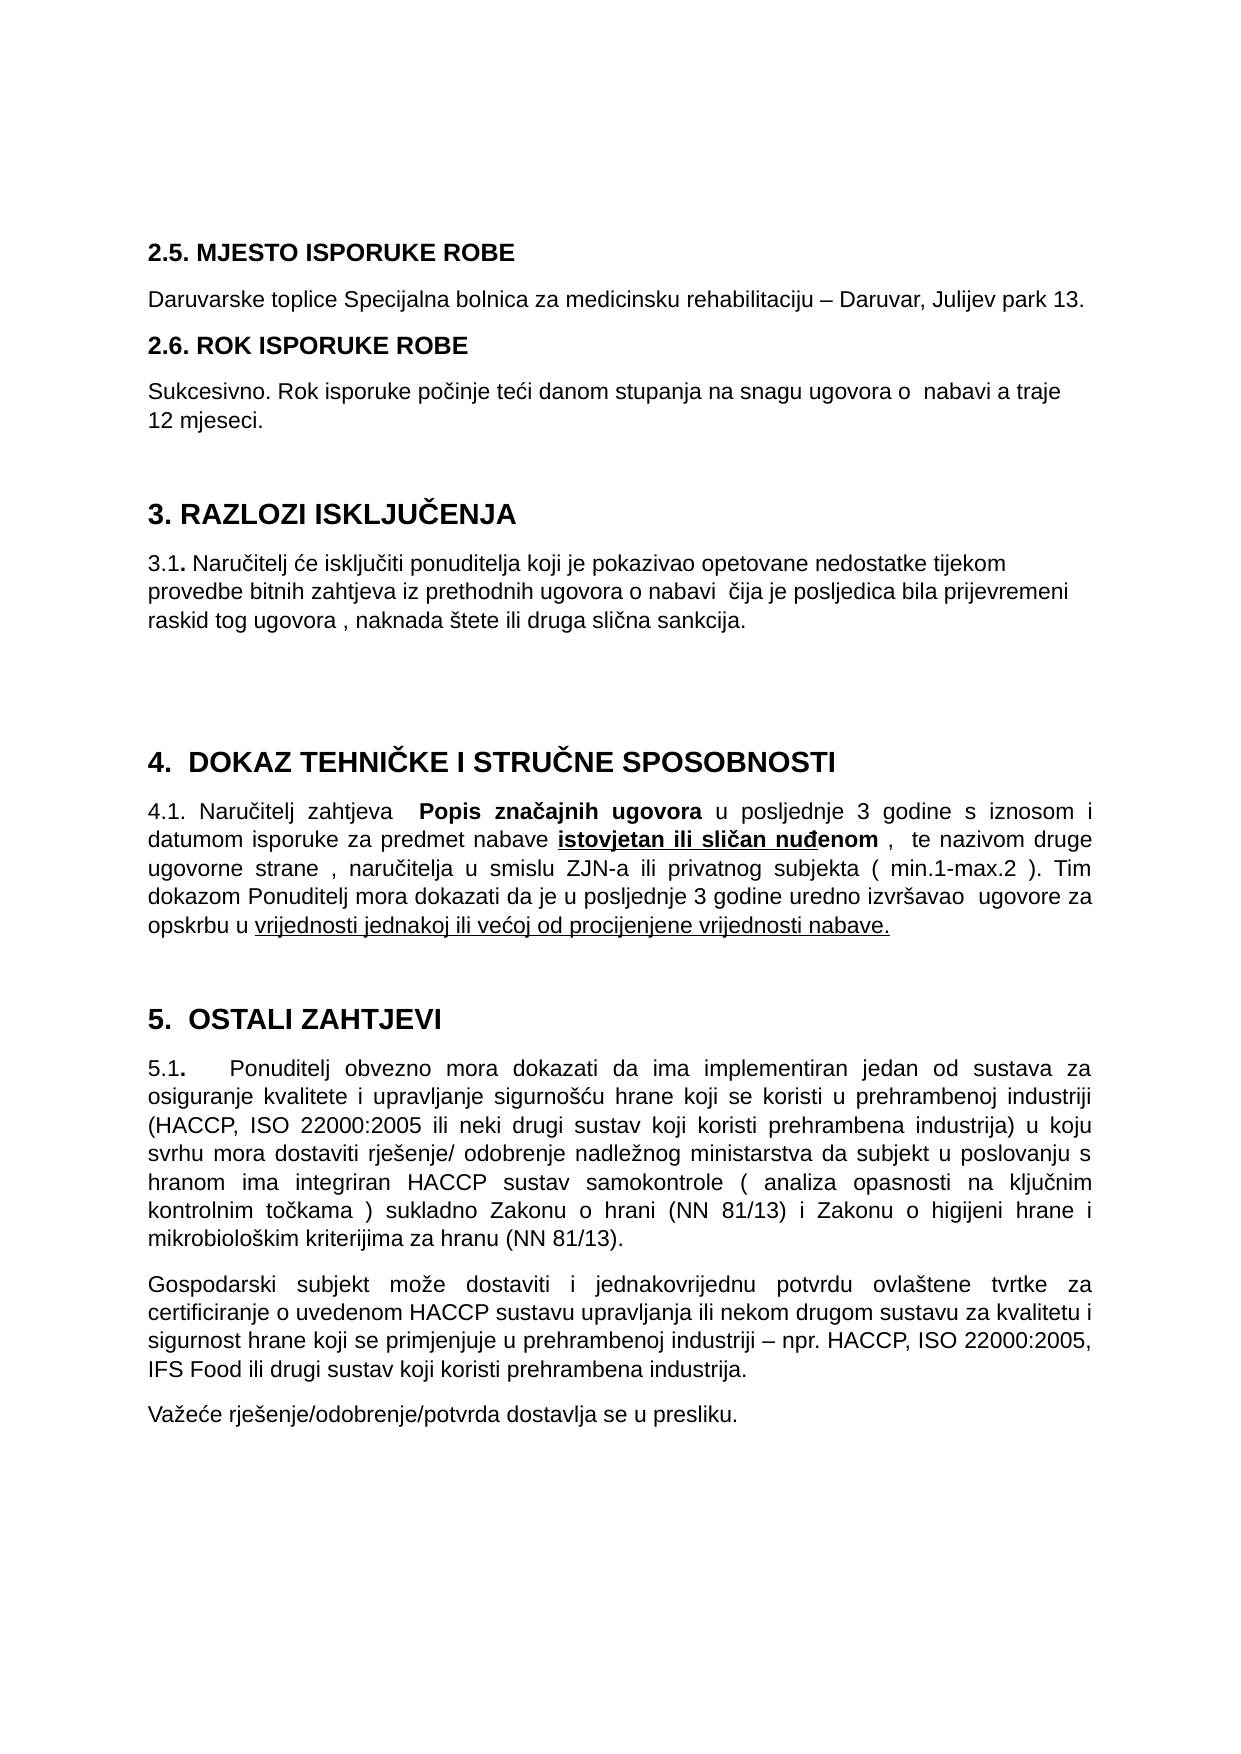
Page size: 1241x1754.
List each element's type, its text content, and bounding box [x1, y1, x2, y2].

text 5.1. Ponuditelj obvezno mora dokazati da ima implementiran jedan od sustava za osiguranje kvalitete i upravljanje sigurnošću hrane koji se koristi u prehrambenoj industriji (HACCP, ISO 22000:2005 ili neki drugi sustav koji koristi prehrambena industrija) u koju svrhu mora dostaviti rješenje/ odobrenje nadležnog ministarstva da subjekt u poslovanju s hranom ima integriran HACCP sustav samokontrole ( analiza opasnosti na ključnim kontrolnim točkama ) sukladno Zakonu o hrani (NN 81/13) i Zakonu o higijeni hrane i mikrobiološkim kriterijima za hranu (NN 81/13). [148, 1055, 1093, 1252]
text Važeće rješenje/odobrenje/potvrda dostavlja se u presliku. [148, 1401, 1093, 1427]
text Gospodarski subjekt može dostaviti i jednakovrijednu potvrdu ovlaštene tvrtke za certificiranje o uvedenom HACCP sustavu upravljanja ili nekom drugom sustavu za kvalitetu i sigurnost hrane koji se primjenjuje u prehrambenoj industriji – npr. HACCP, ISO 22000:2005, IFS Food ili drugi sustav koji koristi prehrambena industrija. [148, 1271, 1093, 1382]
text 4. DOKAZ TEHNIČKE I STRUČNE SPOSOBNOSTI [148, 745, 1093, 779]
text 5. OSTALI ZAHTJEVI [148, 1002, 1093, 1036]
text Daruvarske toplice Specijalna bolnica za medicinsku rehabilitaciju – Daruvar, Julijev park 13. [148, 286, 1093, 312]
text 3. RAZLOZI ISKLJUČENJA [148, 497, 1093, 531]
text 3.1. Naručitelj će isključiti ponuditelja koji je pokazivao opetovane nedostatke tijekom provedbe bitnih zahtjeva iz prethodnih ugovora o nabavi čija je posljedica bila prijevremeni raskid tog ugovora , naknada štete ili druga slična sankcija. [148, 550, 1093, 633]
text Sukcesivno. Rok isporuke počinje teći danom stupanja na snagu ugovora o nabavi a traje 12 mjeseci. [148, 378, 1093, 433]
text 2.5. MJESTO ISPORUKE ROBE [148, 238, 1093, 267]
text 2.6. ROK ISPORUKE ROBE [148, 331, 1093, 359]
text 4.1. Naručitelj zahtjeva Popis značajnih ugovora u posljednje 3 godine s iznosom i datumom isporuke za predmet nabave istovjetan ili sličan nuđenom , te nazivom druge ugovorne strane , naručitelja u smislu ZJN-a ili privatnog subjekta ( min.1-max.2 ). Tim dokazom Ponuditelj mora dokazati da je u posljednje 3 godine uredno izvršavao ugovore za opskrbu u vrijednosti jednakoj ili većoj od procijenjene vrijednosti nabave. [148, 798, 1093, 938]
